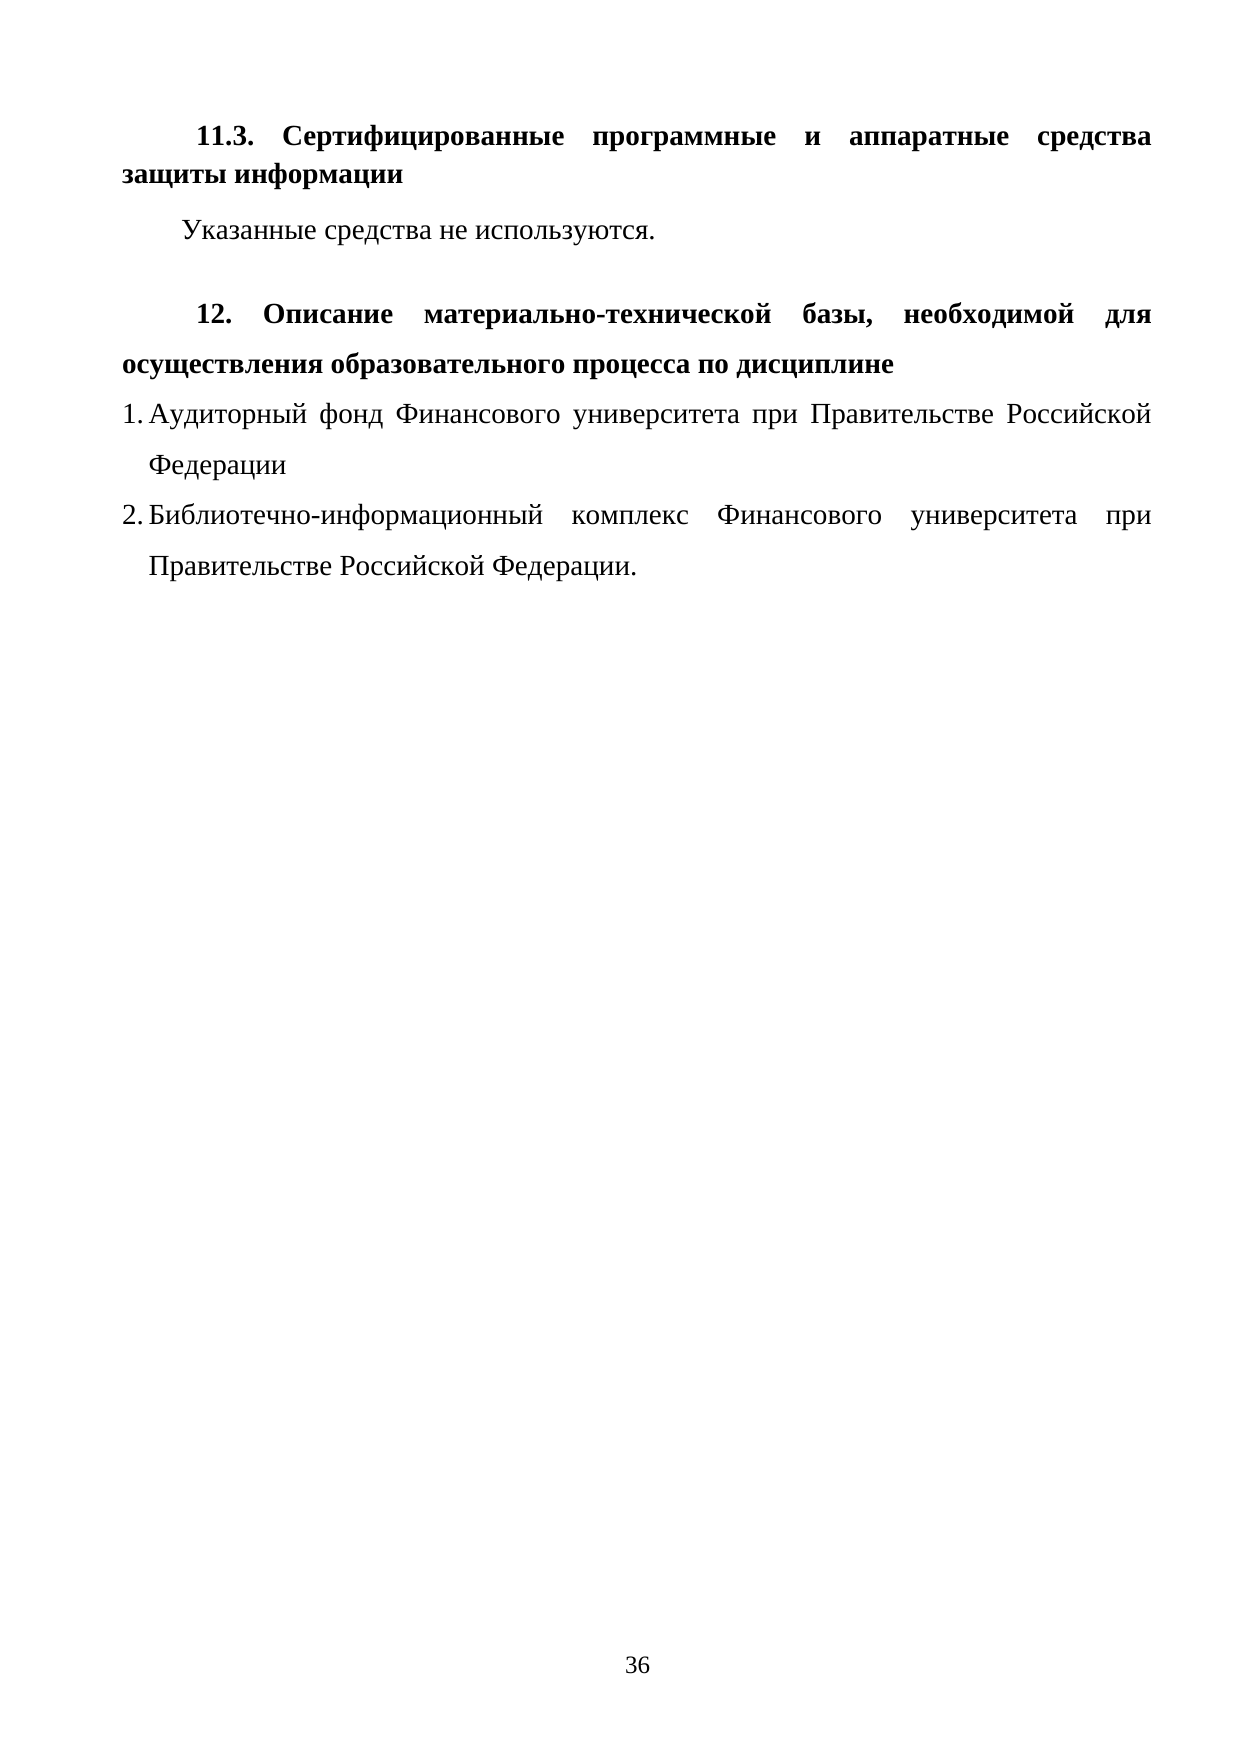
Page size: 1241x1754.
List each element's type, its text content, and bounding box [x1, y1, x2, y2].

text 11.3. Сертифицированные программные и аппаратные средства защиты информации [122, 118, 1152, 190]
text Указанные средства не используются. [122, 212, 1152, 246]
subtitle 12. Описание материально-технической базы, необходимой для осуществления образовательного процесса по дисциплине [122, 296, 1152, 380]
list Аудиторный фонд Финансового университета при Правительстве Российской Федерации [122, 397, 1152, 481]
list Библиотечно-информационный комплекс Финансового университета при Правительстве Российской Федерации. [122, 497, 1152, 581]
